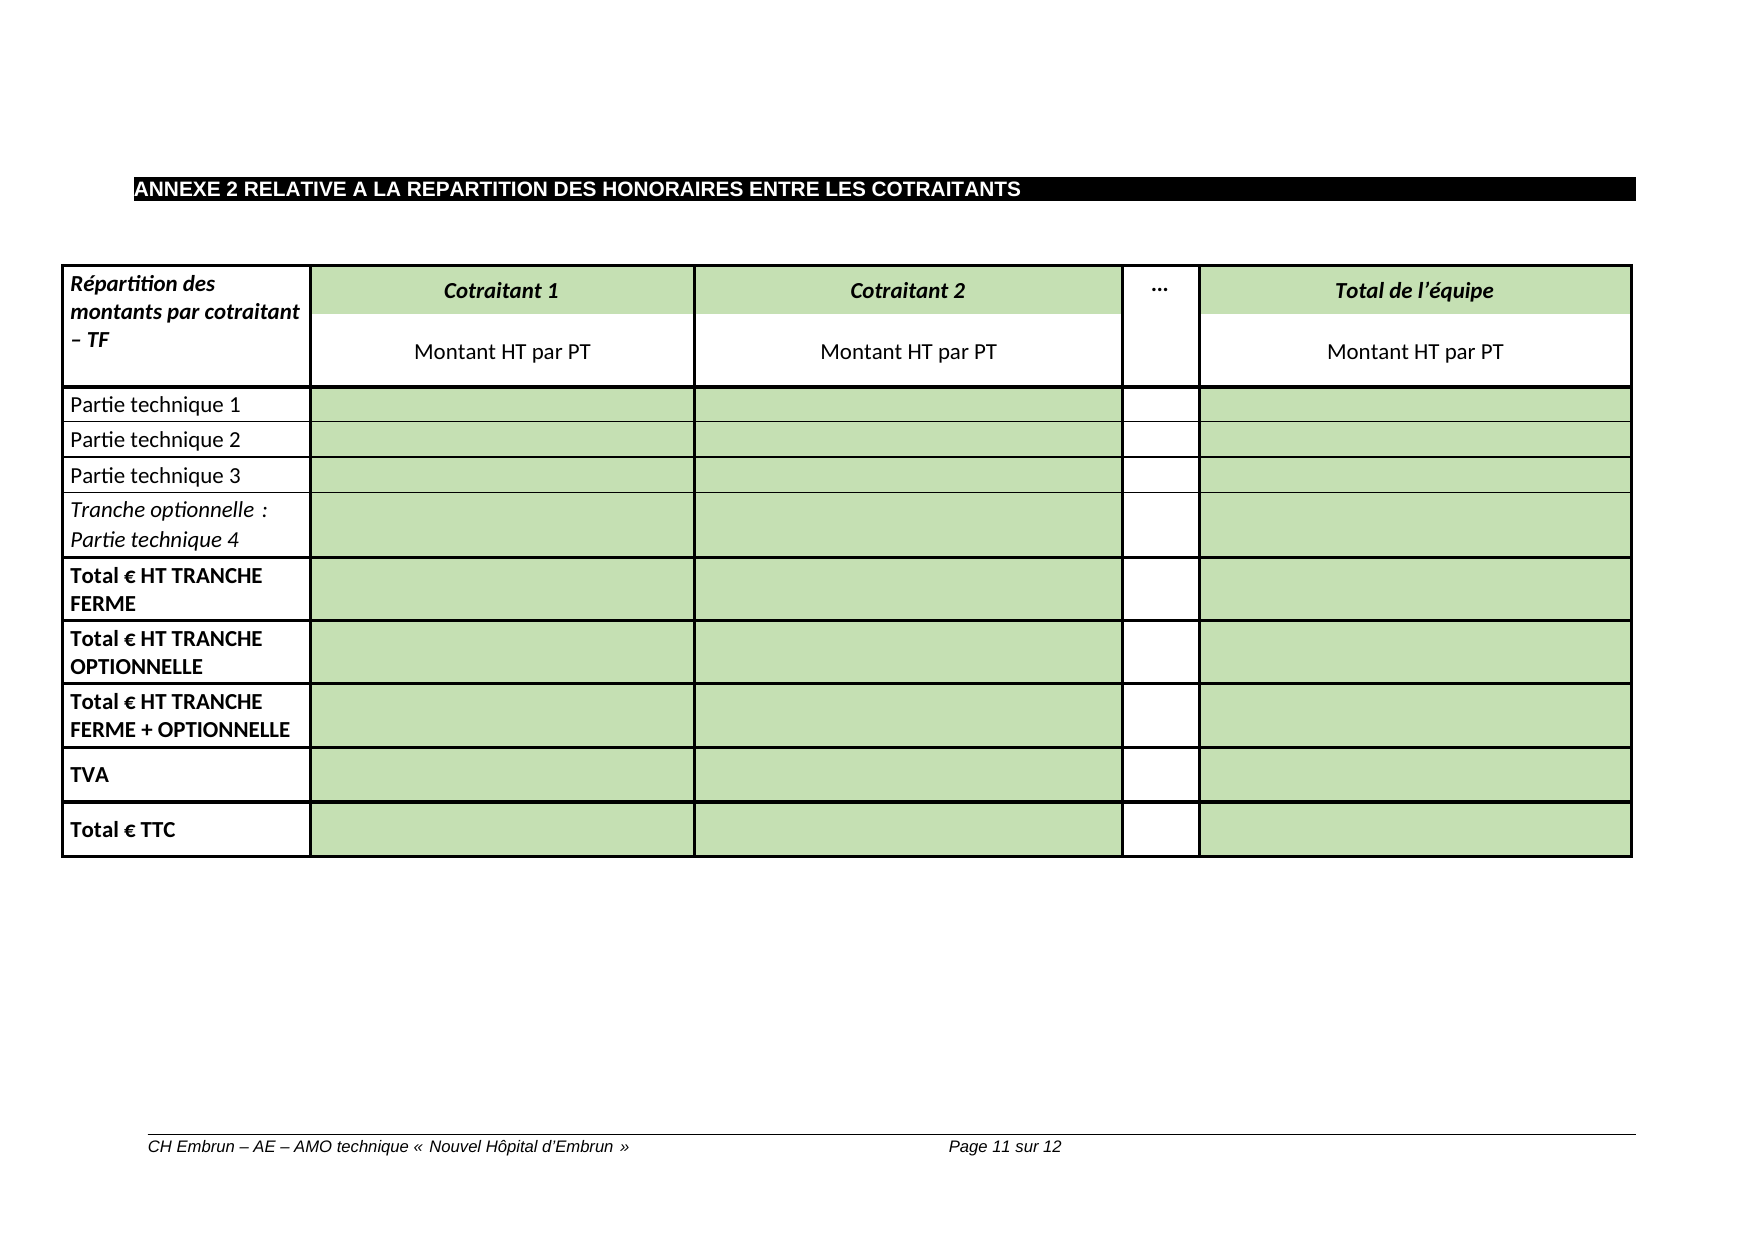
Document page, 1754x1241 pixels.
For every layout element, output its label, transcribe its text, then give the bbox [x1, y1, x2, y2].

table_cell [696, 389, 1121, 421]
table_cell [1201, 559, 1630, 619]
table_cell Total € HT TRANCHE OPTIONNELLE [64, 622, 309, 682]
table_header Cotraitant 2 [696, 267, 1121, 314]
table_cell Partie technique 2 [64, 422, 309, 456]
table_cell [1201, 804, 1630, 855]
table_cell [1124, 314, 1198, 385]
table_cell [1201, 622, 1630, 682]
table_cell [312, 804, 693, 855]
table_cell Partie technique 3 [64, 458, 309, 492]
table_cell [312, 749, 693, 800]
table_cell Montant HT par PT [696, 314, 1121, 385]
table_cell [1124, 422, 1198, 456]
table_cell [1124, 458, 1198, 492]
table_cell Montant HT par PT [312, 314, 693, 385]
table_cell [312, 559, 693, 619]
table_cell [312, 685, 693, 746]
table_cell [1201, 422, 1630, 456]
table_header Cotraitant 1 [312, 267, 693, 314]
table_cell [1201, 493, 1630, 556]
table_cell [1201, 749, 1630, 800]
table_cell [696, 493, 1121, 556]
table_header Répartition des montants par cotraitant – TF [64, 267, 309, 385]
table_header Total de l’équipe [1201, 267, 1630, 314]
table_cell [1124, 389, 1198, 421]
table_cell [696, 804, 1121, 855]
table_cell [1201, 685, 1630, 746]
table_cell [696, 749, 1121, 800]
table_cell [696, 422, 1121, 456]
table_cell [1124, 493, 1198, 556]
table_cell TVA [64, 749, 309, 800]
table_cell [312, 622, 693, 682]
table_cell [1201, 458, 1630, 492]
table_cell Total € HT TRANCHE FERME + OPTIONNELLE [64, 685, 309, 746]
table_cell Total € TTC [64, 804, 309, 855]
table_cell Total € HT TRANCHE FERME [64, 559, 309, 619]
table_cell [1124, 559, 1198, 619]
table_cell [1124, 622, 1198, 682]
title ANNEXE 2 RELATIVE A LA REPARTITION DES HONORAIRES ENTRE LES COTRAITANTS [134, 177, 1636, 201]
table_cell [312, 389, 693, 421]
table_cell [696, 458, 1121, 492]
table_cell [696, 559, 1121, 619]
table_cell [1201, 389, 1630, 421]
table_cell [312, 458, 693, 492]
table_cell [696, 622, 1121, 682]
table_cell Partie technique 1 [64, 389, 309, 421]
table_cell [696, 685, 1121, 746]
table_cell [312, 422, 693, 456]
table_cell [312, 493, 693, 556]
table_cell [1124, 749, 1198, 800]
table_header … [1124, 267, 1198, 314]
table_cell Tranche optionnelle : Partie technique 4 [64, 493, 309, 556]
table_cell Montant HT par PT [1201, 314, 1630, 385]
table_cell [1124, 685, 1198, 746]
table_cell [1124, 804, 1198, 855]
